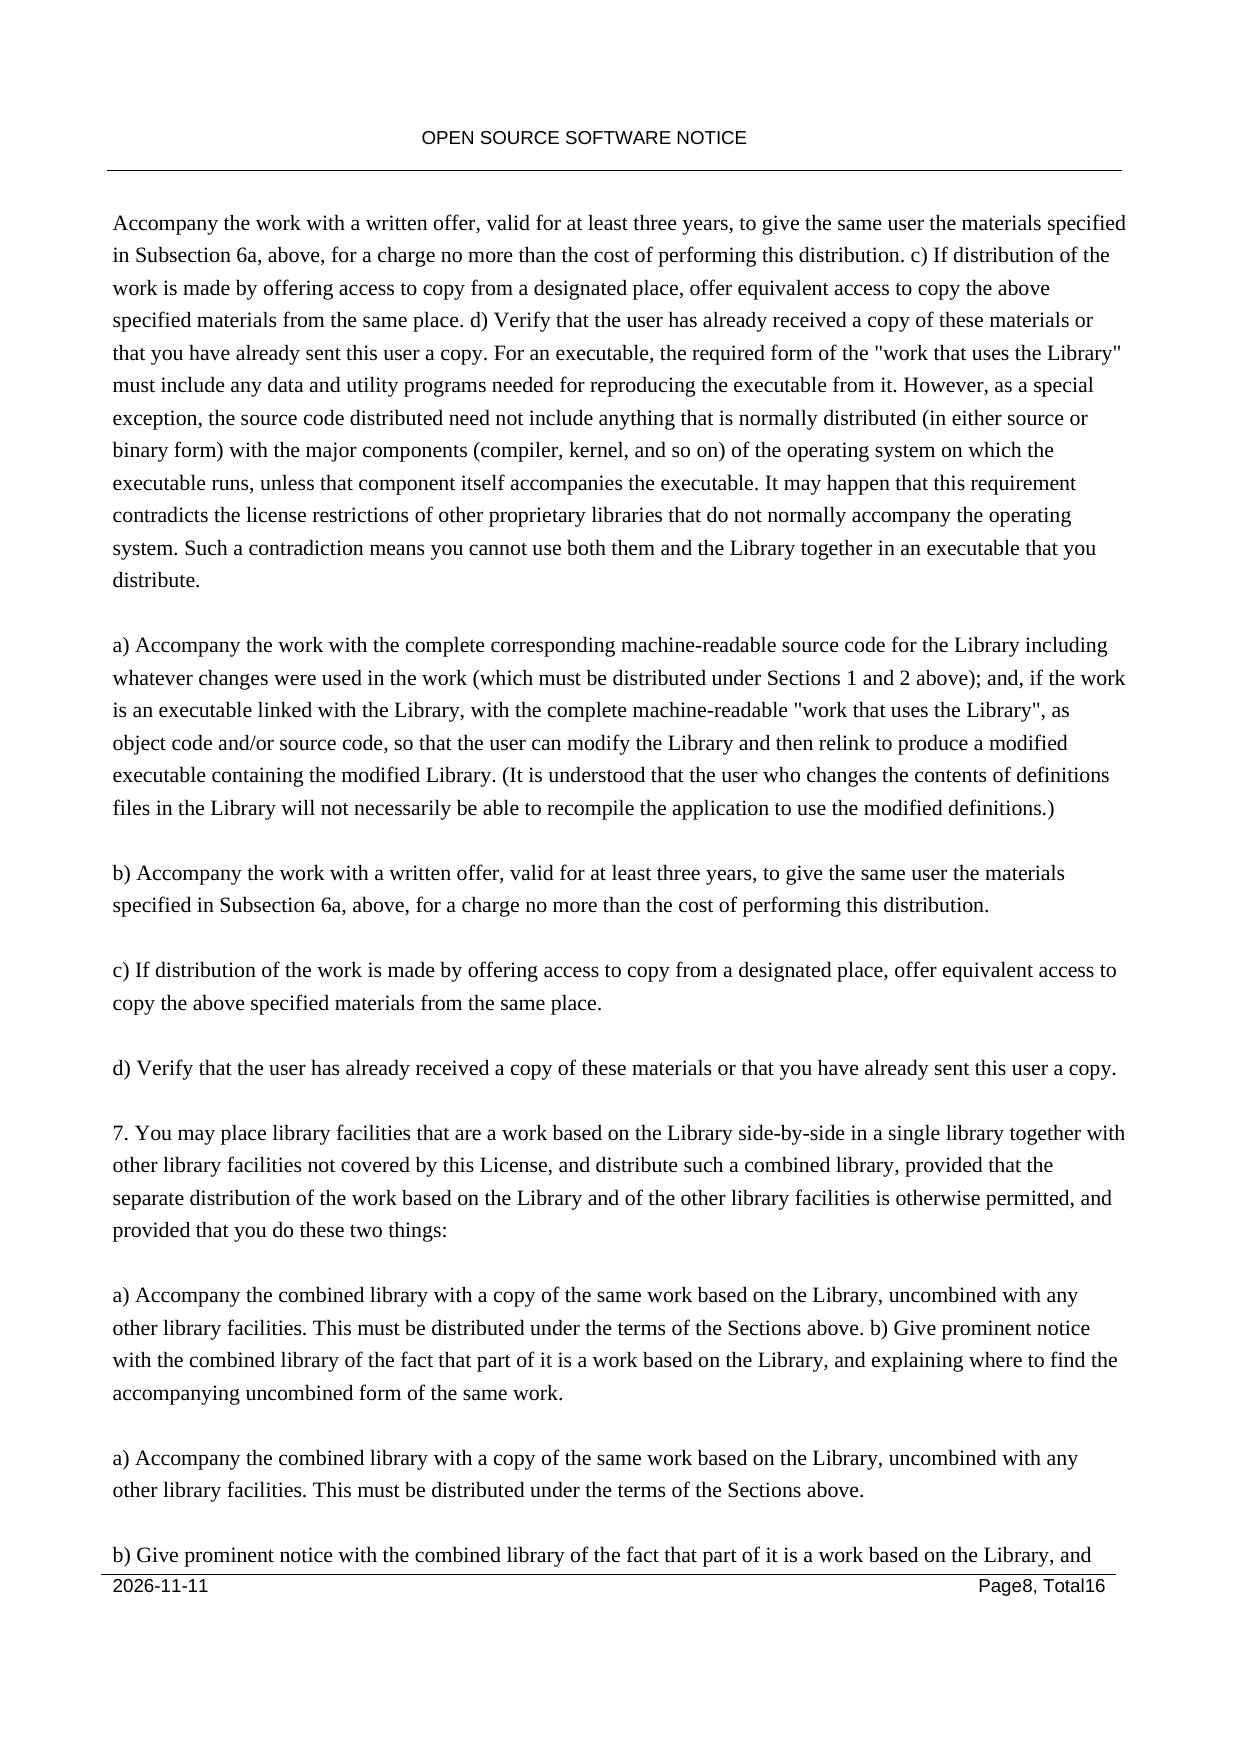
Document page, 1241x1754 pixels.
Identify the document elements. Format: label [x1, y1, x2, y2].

text [112, 206, 1128, 1571]
